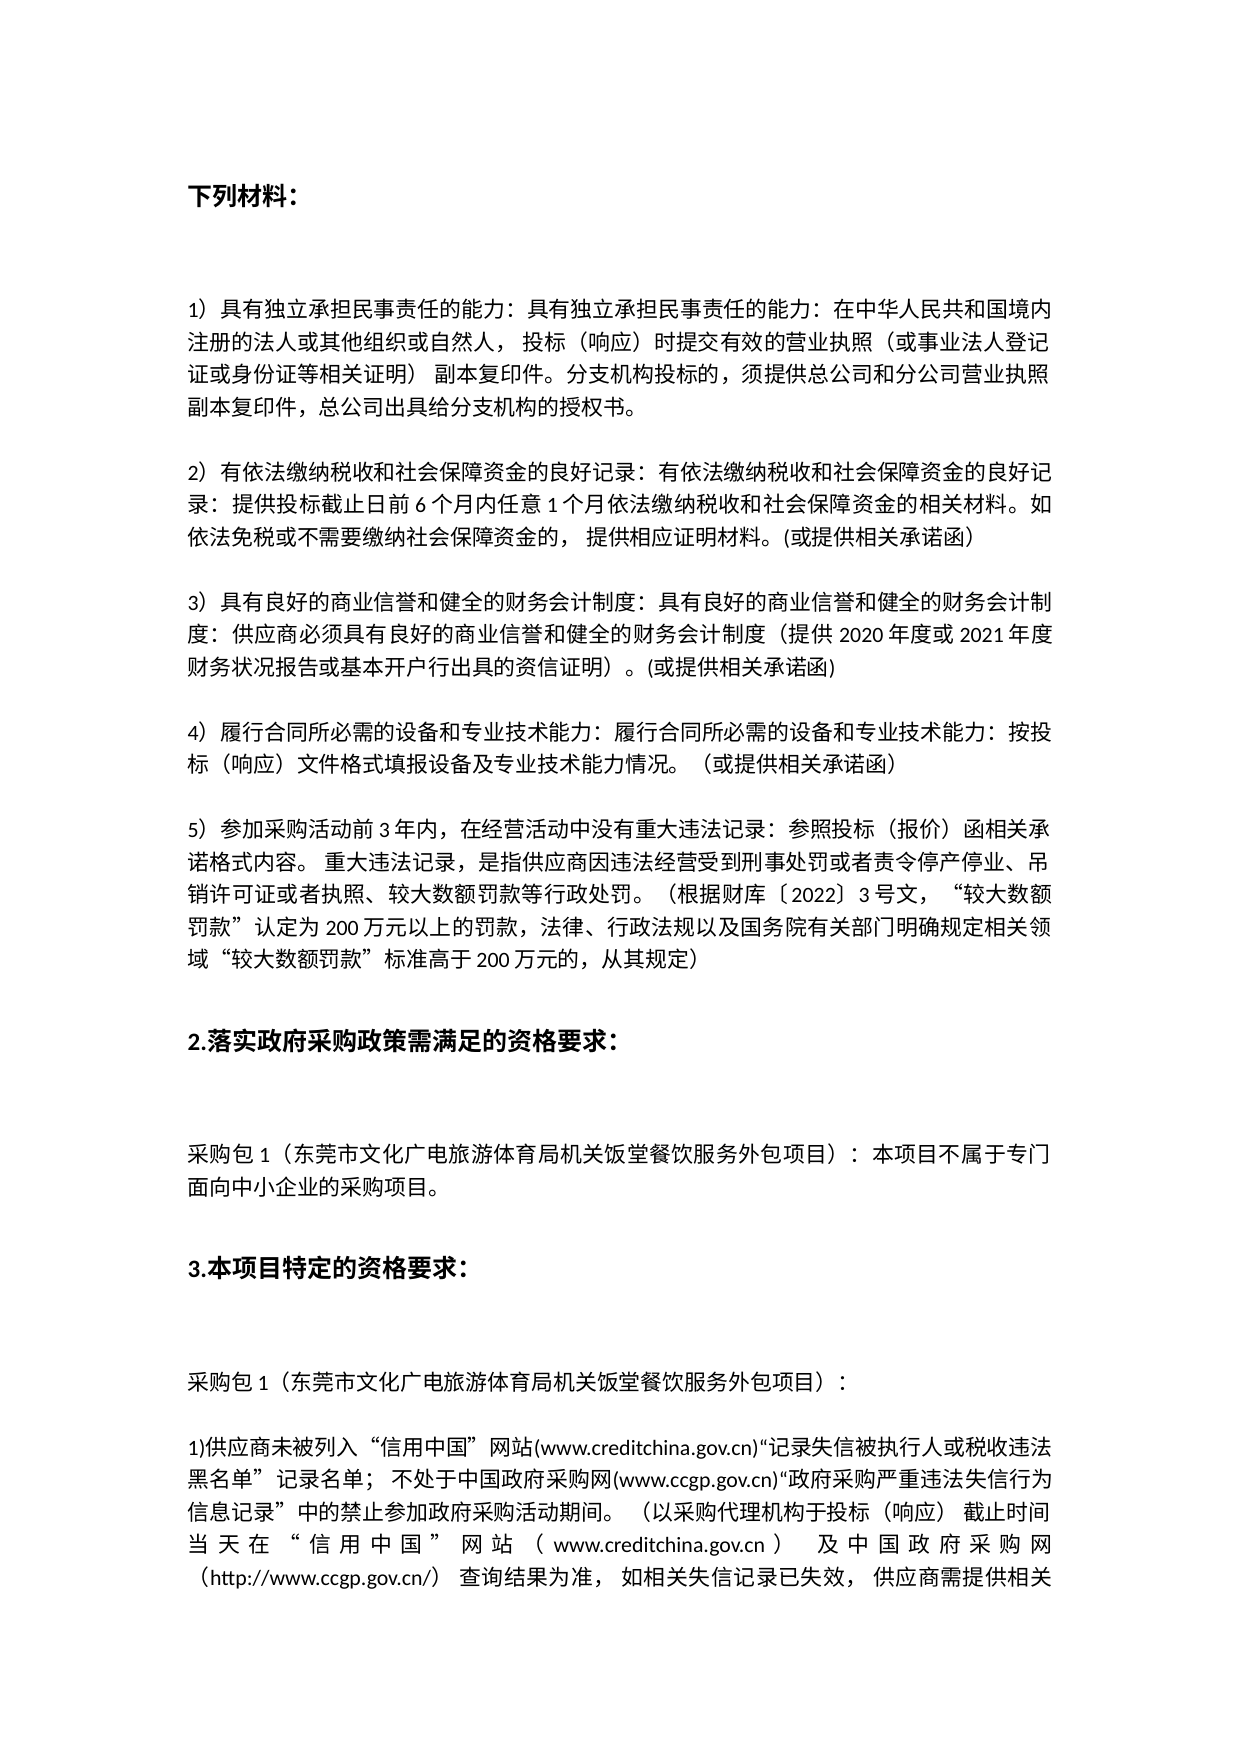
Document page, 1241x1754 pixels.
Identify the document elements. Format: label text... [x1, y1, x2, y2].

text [187, 1429, 1053, 1592]
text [187, 162, 1053, 227]
text 1）具有独立承担民事责任的能力：具有独立承担民事责任的能力：在中华人民共和国境内注册的法人或其他组织或自然人， 投标（响应）时提交有效的营业执照（或事业法人登记证或身份证等相关证明） 副本复印件。分支机构投标的，须提供总公司和分公司营业执照副本复印件，总公司出具给分支机构的授权书。 [187, 292, 1053, 422]
text 4）履行合同所必需的设备和专业技术能力：履行合同所必需的设备和专业技术能力：按投标（响应）文件格式填报设备及专业技术能力情况。（或提供相关承诺函） [187, 714, 1053, 779]
text 5）参加采购活动前3年内，在经营活动中没有重大违法记录：参照投标（报价）函相关承诺格式内容。 重大违法记录，是指供应商因违法经营受到刑事处罚或者责令停产停业、吊销许可证或者执照、较大数额罚款等行政处罚。（根据财库〔2022〕3号文，“较大数额罚款”认定为200万元以上的罚款，法律、行政法规以及国务院有关部门明确规定相关领域“较大数额罚款”标准高于200万元的，从其规定） [187, 812, 1053, 974]
text 2）有依法缴纳税收和社会保障资金的良好记录：有依法缴纳税收和社会保障资金的良好记录：提供投标截止日前6个月内任意1个月依法缴纳税收和社会保障资金的相关材料。如依法免税或不需要缴纳社会保障资金的， 提供相应证明材料。(或提供相关承诺函） [187, 454, 1053, 552]
text 3.本项目特定的资格要求： [187, 1234, 1053, 1299]
text 采购包1（东莞市文化广电旅游体育局机关饭堂餐饮服务外包项目）：本项目不属于专门面向中小企业的采购项目。 [187, 1137, 1053, 1202]
text 2.落实政府采购政策需满足的资格要求： [187, 1007, 1053, 1072]
text 3）具有良好的商业信誉和健全的财务会计制度：具有良好的商业信誉和健全的财务会计制度：供应商必须具有良好的商业信誉和健全的财务会计制度（提供2020年度或2021年度财务状况报告或基本开户行出具的资信证明）。(或提供相关承诺函) [187, 584, 1053, 682]
text 采购包1（东莞市文化广电旅游体育局机关饭堂餐饮服务外包项目）： [187, 1364, 1053, 1397]
